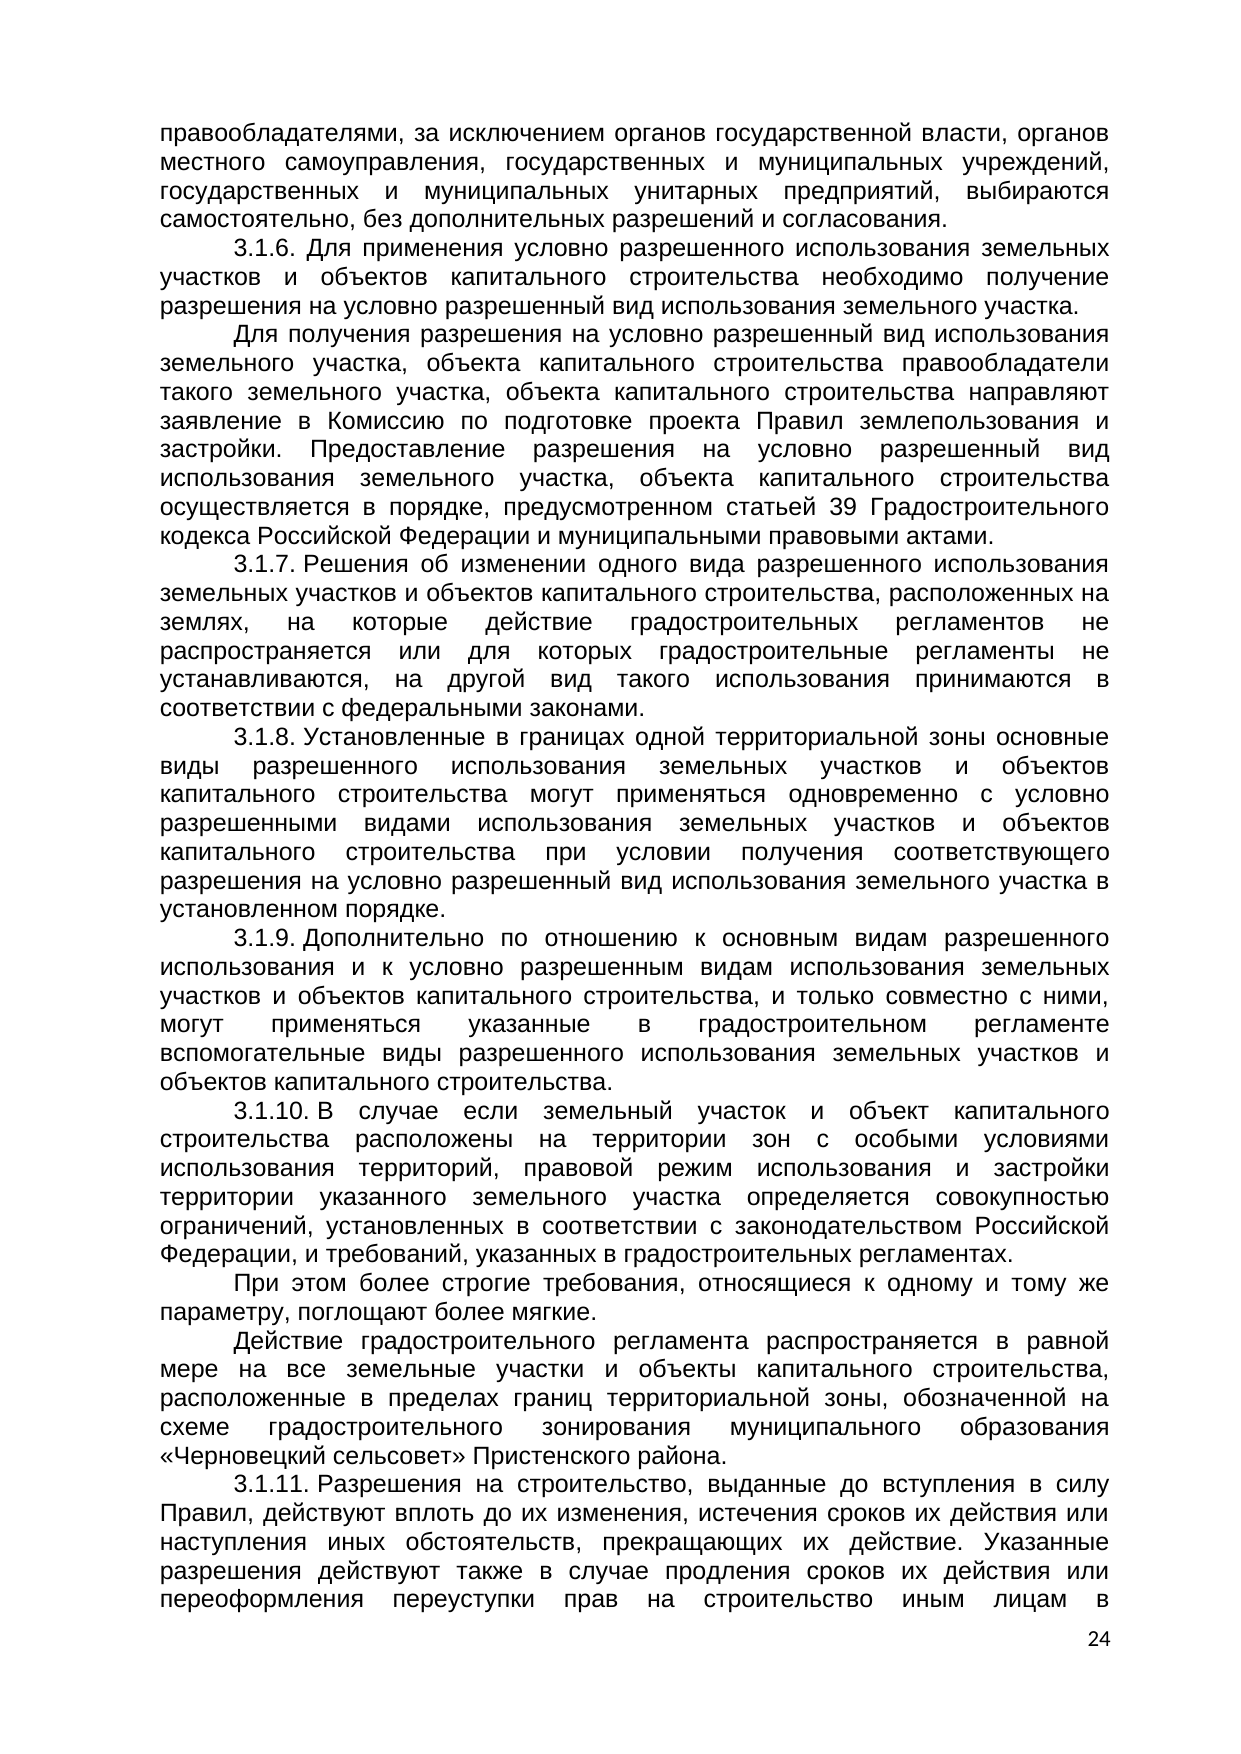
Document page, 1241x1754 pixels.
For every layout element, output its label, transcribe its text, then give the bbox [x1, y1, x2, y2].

text 3.1.6. Для применения условно разрешенного использования земельных участков и объектов капитального строительства необходимо получение разрешения на условно разрешенный вид использования земельного участка. [159, 233, 1110, 319]
text 3.1.10. В случае если земельный участок и объект капитального строительства расположены на территории зон с особыми условиями использования территорий, правовой режим использования и застройки территории указанного земельного участка определяется совокупностью ограничений, установленных в соответствии с законодательством Российской Федерации, и требований, указанных в градостроительных регламентах. [159, 1096, 1110, 1268]
text 3.1.9. Дополнительно по отношению к основным видам разрешенного использования и к условно разрешенным видам использования земельных участков и объектов капитального строительства, и только совместно с ними, могут применяться указанные в градостроительном регламенте вспомогательные виды разрешенного использования земельных участков и объектов капитального строительства. [159, 923, 1110, 1096]
text 3.1.8. Установленные в границах одной территориальной зоны основные виды разрешенного использования земельных участков и объектов капитального строительства могут применяться одновременно с условно разрешенными видами использования земельных участков и объектов капитального строительства при условии получения соответствующего разрешения на условно разрешенный вид использования земельного участка в установленном порядке. [159, 722, 1110, 923]
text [159, 1469, 1110, 1613]
text Для получения разрешения на условно разрешенный вид использования земельного участка, объекта капитального строительства правообладатели такого земельного участка, объекта капитального строительства направляют заявление в Комиссию по подготовке проекта Правил землепользования и застройки. Предоставление разрешения на условно разрешенный вид использования земельного участка, объекта капитального строительства осуществляется в порядке, предусмотренном статьей 39 Градостроительного кодекса Российской Федерации и муниципальными правовыми актами. [159, 319, 1110, 549]
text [159, 118, 1110, 233]
text Действие градостроительного регламента распространяется в равной мере на все земельные участки и объекты капитального строительства, расположенные в пределах границ территориальной зоны, обозначенной на схеме градостроительного зонирования муниципального образования «Черновецкий сельсовет» Пристенского района. [159, 1326, 1110, 1469]
text 3.1.7. Решения об изменении одного вида разрешенного использования земельных участков и объектов капитального строительства, расположенных на землях, на которые действие градостроительных регламентов не распространяется или для которых градостроительные регламенты не устанавливаются, на другой вид такого использования принимаются в соответствии с федеральными законами. [159, 549, 1110, 722]
text При этом более строгие требования, относящиеся к одному и тому же параметру, поглощают более мягкие. [159, 1268, 1110, 1326]
